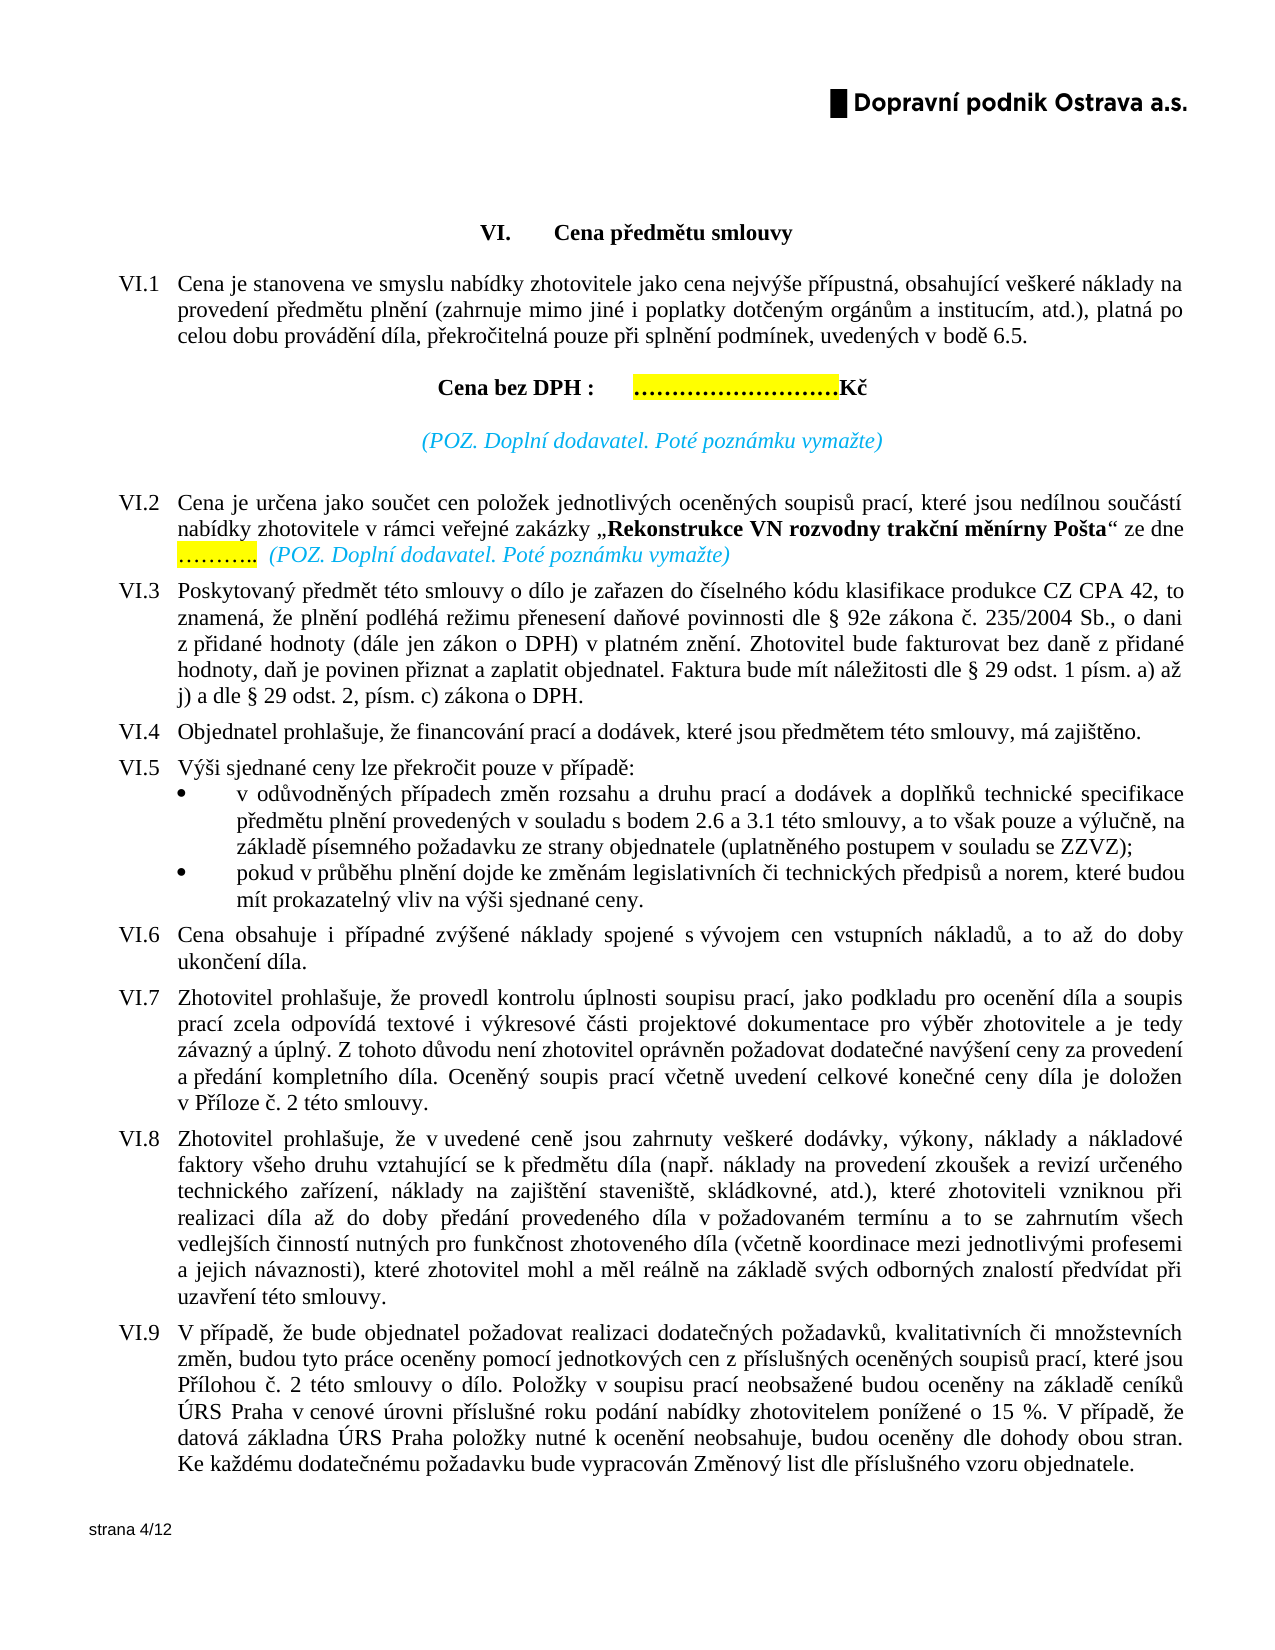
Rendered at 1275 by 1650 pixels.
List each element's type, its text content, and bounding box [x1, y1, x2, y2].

list Zhotovitel prohlašuje, že v uvedené ceně jsou zahrnuty veškeré dodávky, výkony, náklady a nákladové faktory všeho druhu vztahující se k předmětu díla (např. náklady na provedení zkoušek a revizí určeného technického zařízení, náklady na zajištění staveniště, skládkovné, atd.), které zhotoviteli vzniknou při realizaci díla až do doby předání provedeného díla v požadovaném termínu a to se zahrnutím všech vedlejších činností nutných pro funkčnost zhotoveného díla (včetně koordinace mezi jednotlivými profesemi a jejich návaznosti), které zhotovitel mohl a měl reálně na základě svých odborných znalostí předvídat při uzavření této smlouvy. [118, 1125, 1184, 1309]
list Poskytovaný předmět této smlouvy o dílo je zařazen do číselného kódu klasifikace produkce CZ CPA 42, to znamená, že plnění podléhá režimu přenesení daňové povinnosti dle § 92e zákona č. 235/2004 Sb., o dani z přidané hodnoty (dále jen zákon o DPH) v platném znění. Zhotovitel bude fakturovat bez daně z přidané hodnoty, daň je povinen přiznat a zaplatit objednatel. Faktura bude mít náležitosti dle § 29 odst. 1 písm. a) až j) a dle § 29 odst. 2, písm. c) zákona o DPH. [118, 577, 1184, 709]
list V případě, že bude objednatel požadovat realizaci dodatečných požadavků, kvalitativních či množstevních změn, budou tyto práce oceněny pomocí jednotkových cen z příslušných oceněných soupisů prací, které jsou Přílohou č. 2 této smlouvy o dílo. Položky v soupisu prací neobsažené budou oceněny na základě ceníků ÚRS Praha v cenové úrovni příslušné roku podání nabídky zhotovitelem ponížené o 15 %. V případě, že datová základna ÚRS Praha položky nutné k ocenění neobsahuje, budou oceněny dle dohody obou stran. Ke každému dodatečnému požadavku bude vypracován Změnový list dle příslušného vzoru objednatele. [118, 1319, 1184, 1477]
text pokud v průběhu plnění dojde ke změnám legislativních či technických předpisů a norem, které budou mít prokazatelný vliv na výši sjednané ceny. [177, 859, 1186, 912]
picture [830, 89, 1187, 118]
text Cena bez DPH : ………………………Kč [839, 374, 1186, 400]
text (POZ. Doplní dodavatel. Poté poznámku vymažte) [118, 427, 1186, 453]
list Cena je určena jako součet cen položek jednotlivých oceněných soupisů prací, které jsou nedílnou součástí nabídky zhotovitele v rámci veřejné zakázky „Rekonstrukce VN rozvodny trakční měnírny Pošta“ ze dne ……….. (POZ. Doplní dodavatel. Poté poznámku vymažte) [118, 489, 1184, 568]
list Cena obsahuje i případné zvýšené náklady spojené s vývojem cen vstupních nákladů, a to až do doby ukončení díla. [118, 922, 1184, 974]
text v odůvodněných případech změn rozsahu a druhu prací a dodávek a doplňků technické specifikace předmětu plnění provedených v souladu s bodem 2.6 a 3.1 této smlouvy, a to však pouze a výlučně, na základě písemného požadavku ze strany objednatele (uplatněného postupem v souladu se ZZVZ); [177, 780, 1186, 859]
list Cena je stanovena ve smyslu nabídky zhotovitele jako cena nejvýše přípustná, obsahující veškeré náklady na provedení předmětu plnění (zahrnuje mimo jiné i poplatky dotčeným orgánům a institucím, atd.), platná po celou dobu provádění díla, překročitelná pouze při splnění podmínek, uvedených v bodě 6.5. [118, 270, 1184, 349]
list Výši sjednané ceny lze překročit pouze v případě: [118, 754, 1184, 780]
list Zhotovitel prohlašuje, že provedl kontrolu úplnosti soupisu prací, jako podkladu pro ocenění díla a soupis prací zcela odpovídá textové i výkresové části projektové dokumentace pro výběr zhotovitele a je tedy závazný a úplný. Z tohoto důvodu není zhotovitel oprávněn požadovat dodatečné navýšení ceny za provedení a předání kompletního díla. Oceněný soupis prací včetně uvedení celkové konečné ceny díla je doložen v Příloze č. 2 této smlouvy. [118, 984, 1184, 1115]
text Cena bez DPH : ………………………Kč [118, 374, 633, 400]
subtitle Cena předmětu smlouvy [89, 218, 1184, 245]
list Objednatel prohlašuje, že financování prací a dodávek, které jsou předmětem této smlouvy, má zajištěno. [118, 718, 1184, 745]
